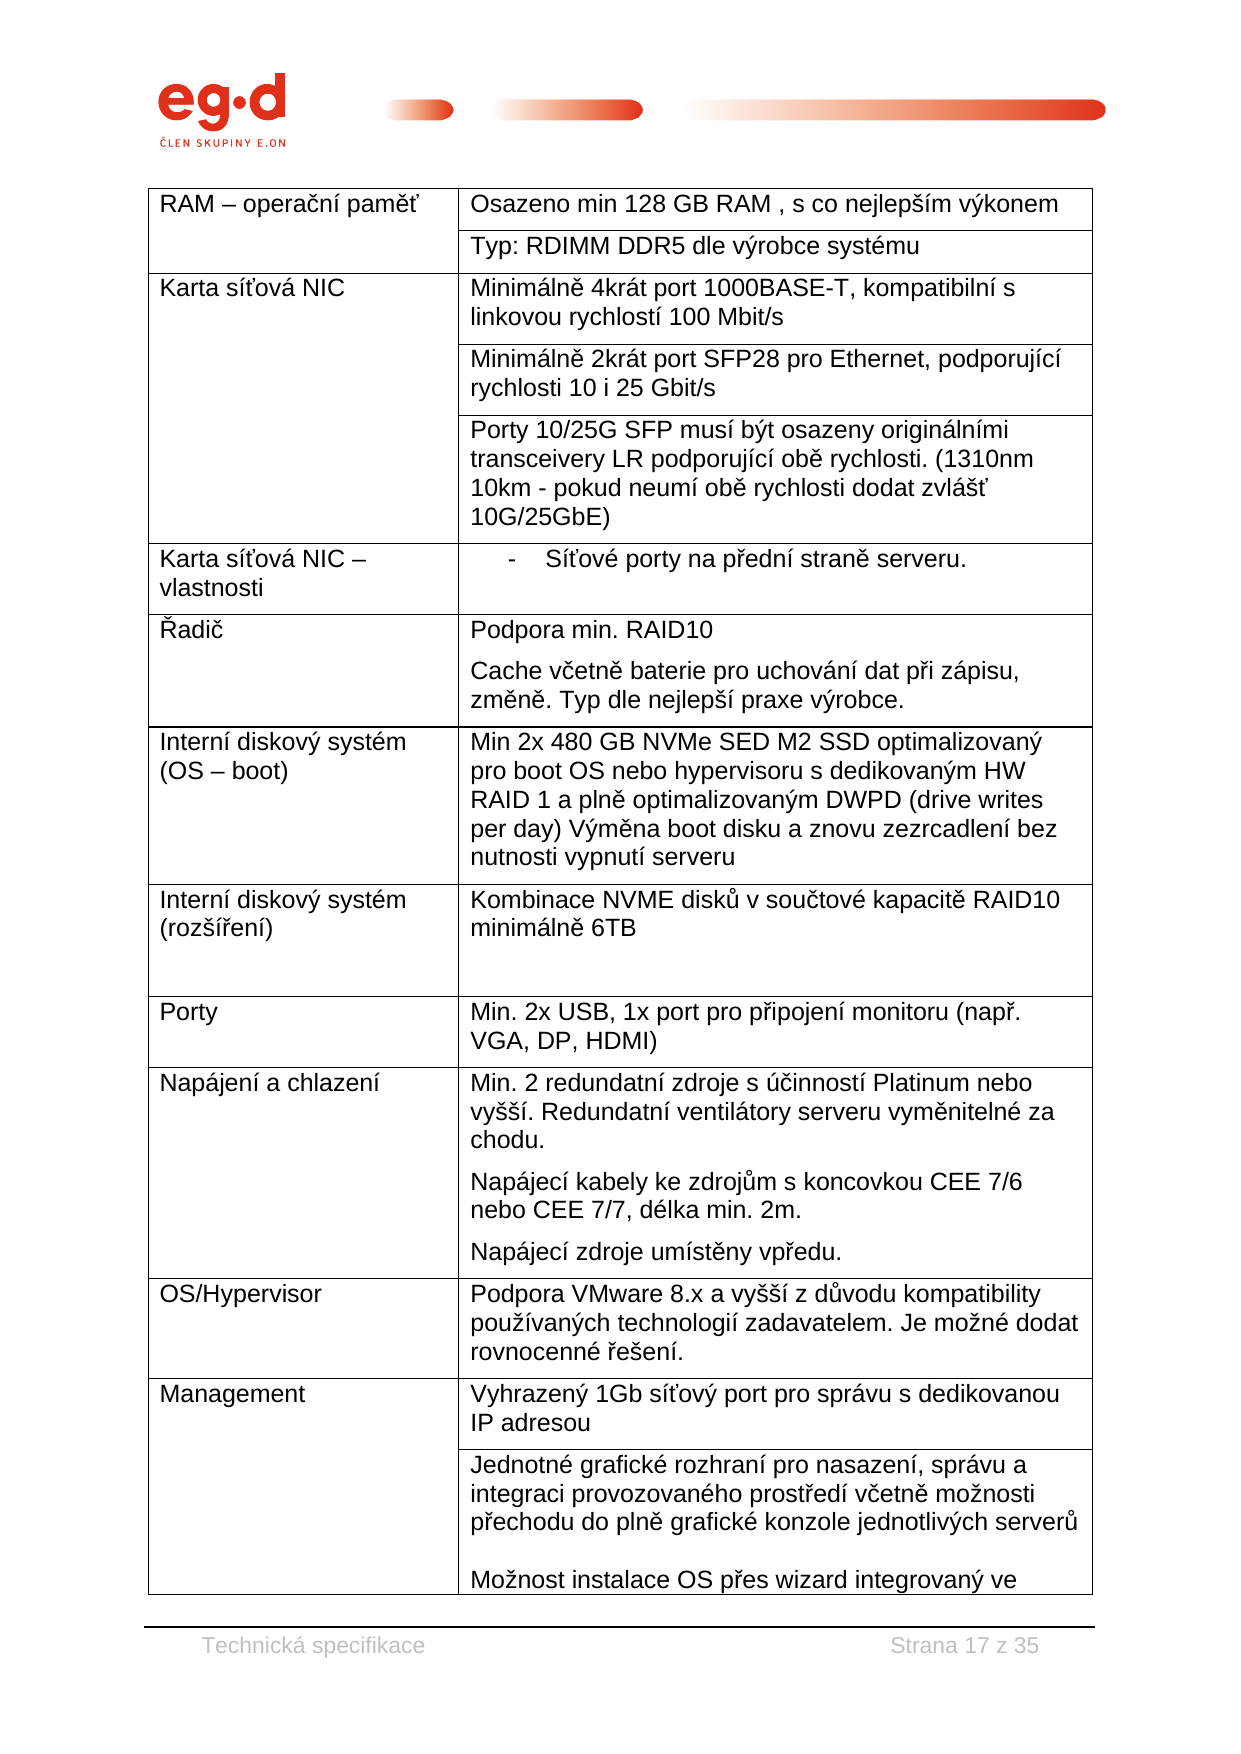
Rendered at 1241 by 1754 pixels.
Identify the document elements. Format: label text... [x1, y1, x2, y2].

table_cell Podpora min. RAID10 Cache včetně baterie pro uchování dat při zápisu, změně. Typ dle nejlepší praxe výrobce. [459, 615, 1092, 726]
table_cell Karta síťová NIC – vlastnosti [149, 544, 458, 614]
table_cell Vyhrazený 1Gb síťový port pro správu s dedikovanou IP adresou [459, 1379, 1092, 1449]
table_cell Kombinace NVME disků v součtové kapacitě RAID10 minimálně 6TB [459, 885, 1092, 996]
table_cell Síťové porty na přední straně serveru. [459, 544, 1092, 614]
table_cell RAM – operační paměť [149, 189, 458, 272]
table_cell Interní diskový systém (rozšíření) [149, 885, 458, 996]
table_cell Minimálně 2krát port SFP28 pro Ethernet, podporující rychlosti 10 i 25 Gbit/s [459, 345, 1092, 414]
table_cell Interní diskový systém (OS – boot) [149, 728, 458, 884]
table_cell Napájení a chlazení [149, 1068, 458, 1278]
table_cell Min. 2x USB, 1x port pro připojení monitoru (např. VGA, DP, HDMI) [459, 997, 1092, 1067]
table_cell Osazeno min 128 GB RAM , s co nejlepším výkonem [459, 189, 1092, 230]
table_cell Porty [149, 997, 458, 1067]
picture [341, 76, 1148, 145]
table_cell OS/Hypervisor [149, 1279, 458, 1378]
table_cell Podpora VMware 8.x a vyšší z důvodu kompatibility používaných technologií zadavatelem. Je možné dodat rovnocenné řešení. [459, 1279, 1092, 1378]
table_cell Management [149, 1379, 458, 1594]
table_cell Minimálně 4krát port 1000BASE-T, kompatibilní s linkovou rychlostí 100 Mbit/s [459, 274, 1092, 343]
table_cell Porty 10/25G SFP musí být osazeny originálními transceivery LR podporující obě rychlosti. (1310nm 10km - pokud neumí obě rychlosti dodat zvlášť 10G/25GbE) [459, 416, 1092, 543]
table_cell Typ: RDIMM DDR5 dle výrobce systému [459, 231, 1092, 272]
table_cell Řadič [149, 615, 458, 726]
table_cell Min 2x 480 GB NVMe SED M2 SSD optimalizovaný pro boot OS nebo hypervisoru s dedikovaným HW RAID 1 a plně optimalizovaným DWPD (drive writes per day) Výměna boot disku a znovu zezrcadlení bez nutnosti vypnutí serveru [459, 728, 1092, 884]
picture [158, 73, 285, 147]
table_cell Karta síťová NIC [149, 274, 458, 543]
table_cell Min. 2 redundatní zdroje s účinností Platinum nebo vyšší. Redundatní ventilátory serveru vyměnitelné za chodu. Napájecí kabely ke zdrojům s koncovkou CEE 7/6 nebo CEE 7/7, délka min. 2m. Napájecí zdroje umístěny vpředu. [459, 1068, 1092, 1278]
